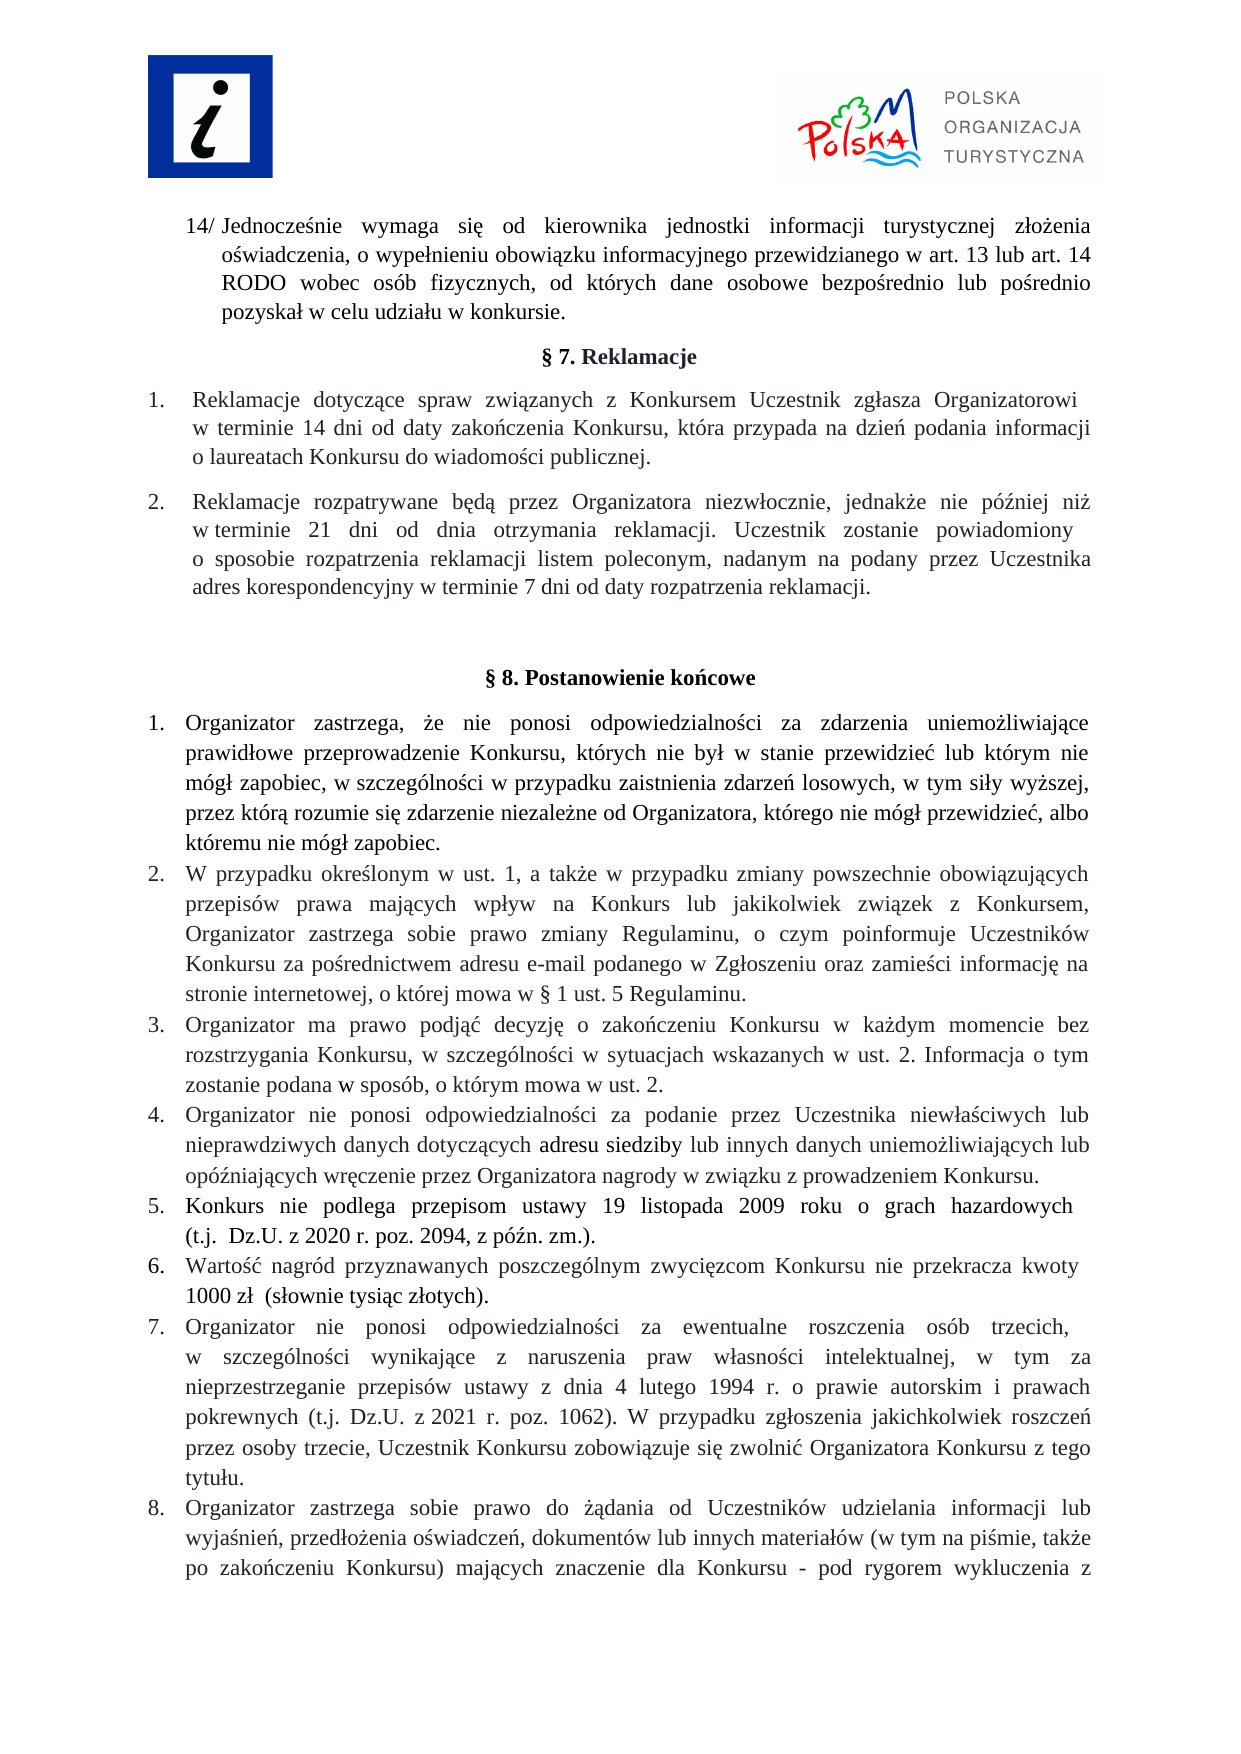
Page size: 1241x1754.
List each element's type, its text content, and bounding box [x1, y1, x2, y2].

text 1. Reklamacje dotyczące spraw związanych z Konkursem Uczestnik zgłasza Organizatorowi w terminie 14 dni od daty zakończenia Konkursu, która przypada na dzień podania informacji o laureatach Konkursu do wiadomości publicznej. [148, 386, 1092, 469]
list Organizator nie ponosi odpowiedzialności za podanie przez Uczestnika niewłaściwych lub nieprawdziwych danych dotyczących adresu siedziby lub innych danych uniemożliwiających lub opóźniających wręczenie przez Organizatora nagrody w związku z prowadzeniem Konkursu. [148, 1101, 1090, 1188]
picture [777, 70, 1103, 183]
list W przypadku określonym w ust. 1, a także w przypadku zmiany powszechnie obowiązujących przepisów prawa mających wpływ na Konkurs lub jakikolwiek związek z Konkursem, Organizator zastrzega sobie prawo zmiany Regulaminu, o czym poinformuje Uczestników Konkursu za pośrednictwem adresu e-mail podanego w Zgłoszeniu oraz zamieści informację na stronie internetowej, o której mowa w § 1 ust. 5 Regulaminu. [148, 860, 1090, 1007]
picture [147, 55, 273, 178]
list Organizator ma prawo podjąć decyzję o zakończeniu Konkursu w każdym momencie bez rozstrzygania Konkursu, w szczególności w sytuacjach wskazanych w ust. 2. Informacja o tym zostanie podana w sposób, o którym mowa w ust. 2. [148, 1011, 1090, 1097]
text 2. Reklamacje rozpatrywane będą przez Organizatora niezwłocznie, jednakże nie później niż w terminie 21 dni od dnia otrzymania reklamacji. Uczestnik zostanie powiadomiony o sposobie rozpatrzenia reklamacji listem poleconym, nadanym na podany przez Uczestnika adres korespondencyjny w terminie 7 dni od daty rozpatrzenia reklamacji. [148, 488, 1092, 600]
list Organizator nie ponosi odpowiedzialności za ewentualne roszczenia osób trzecich, w szczególności wynikające z naruszenia praw własności intelektualnej, w tym za nieprzestrzeganie przepisów ustawy z dnia 4 lutego 1994 r. o prawie autorskim i prawach pokrewnych (t.j. Dz.U. z 2021 r. poz. 1062). W przypadku zgłoszenia jakichkolwiek roszczeń przez osoby trzecie, Uczestnik Konkursu zobowiązuje się zwolnić Organizatora Konkursu z tego tytułu. [148, 1313, 1092, 1490]
list Wartość nagród przyznawanych poszczególnym zwycięzcom Konkursu nie przekracza kwoty 1000 zł (słownie tysiąc złotych). [148, 1252, 1090, 1309]
list Organizator zastrzega, że nie ponosi odpowiedzialności za zdarzenia uniemożliwiające prawidłowe przeprowadzenie Konkursu, których nie był w stanie przewidzieć lub którym nie mógł zapobiec, w szczególności w przypadku zaistnienia zdarzeń losowych, w tym siły wyższej, przez którą rozumie się zdarzenie niezależne od Organizatora, którego nie mógł przewidzieć, albo któremu nie mógł zapobiec. [148, 709, 1090, 856]
text § 7. Reklamacje [148, 343, 1091, 369]
text 14/ Jednocześnie wymaga się od kierownika jednostki informacji turystycznej złożenia oświadczenia, o wypełnieniu obowiązku informacyjnego przewidzianego w art. 13 lub art. 14 RODO wobec osób fizycznych, od których dane osobowe bezpośrednio lub pośrednio pozyskał w celu udziału w konkursie. [185, 213, 1092, 324]
text § 8. Postanowienie końcowe [148, 663, 1092, 690]
list Konkurs nie podlega przepisom ustawy 19 listopada 2009 roku o grach hazardowych (t.j. Dz.U. z 2020 r. poz. 2094, z późn. zm.). [148, 1192, 1090, 1248]
